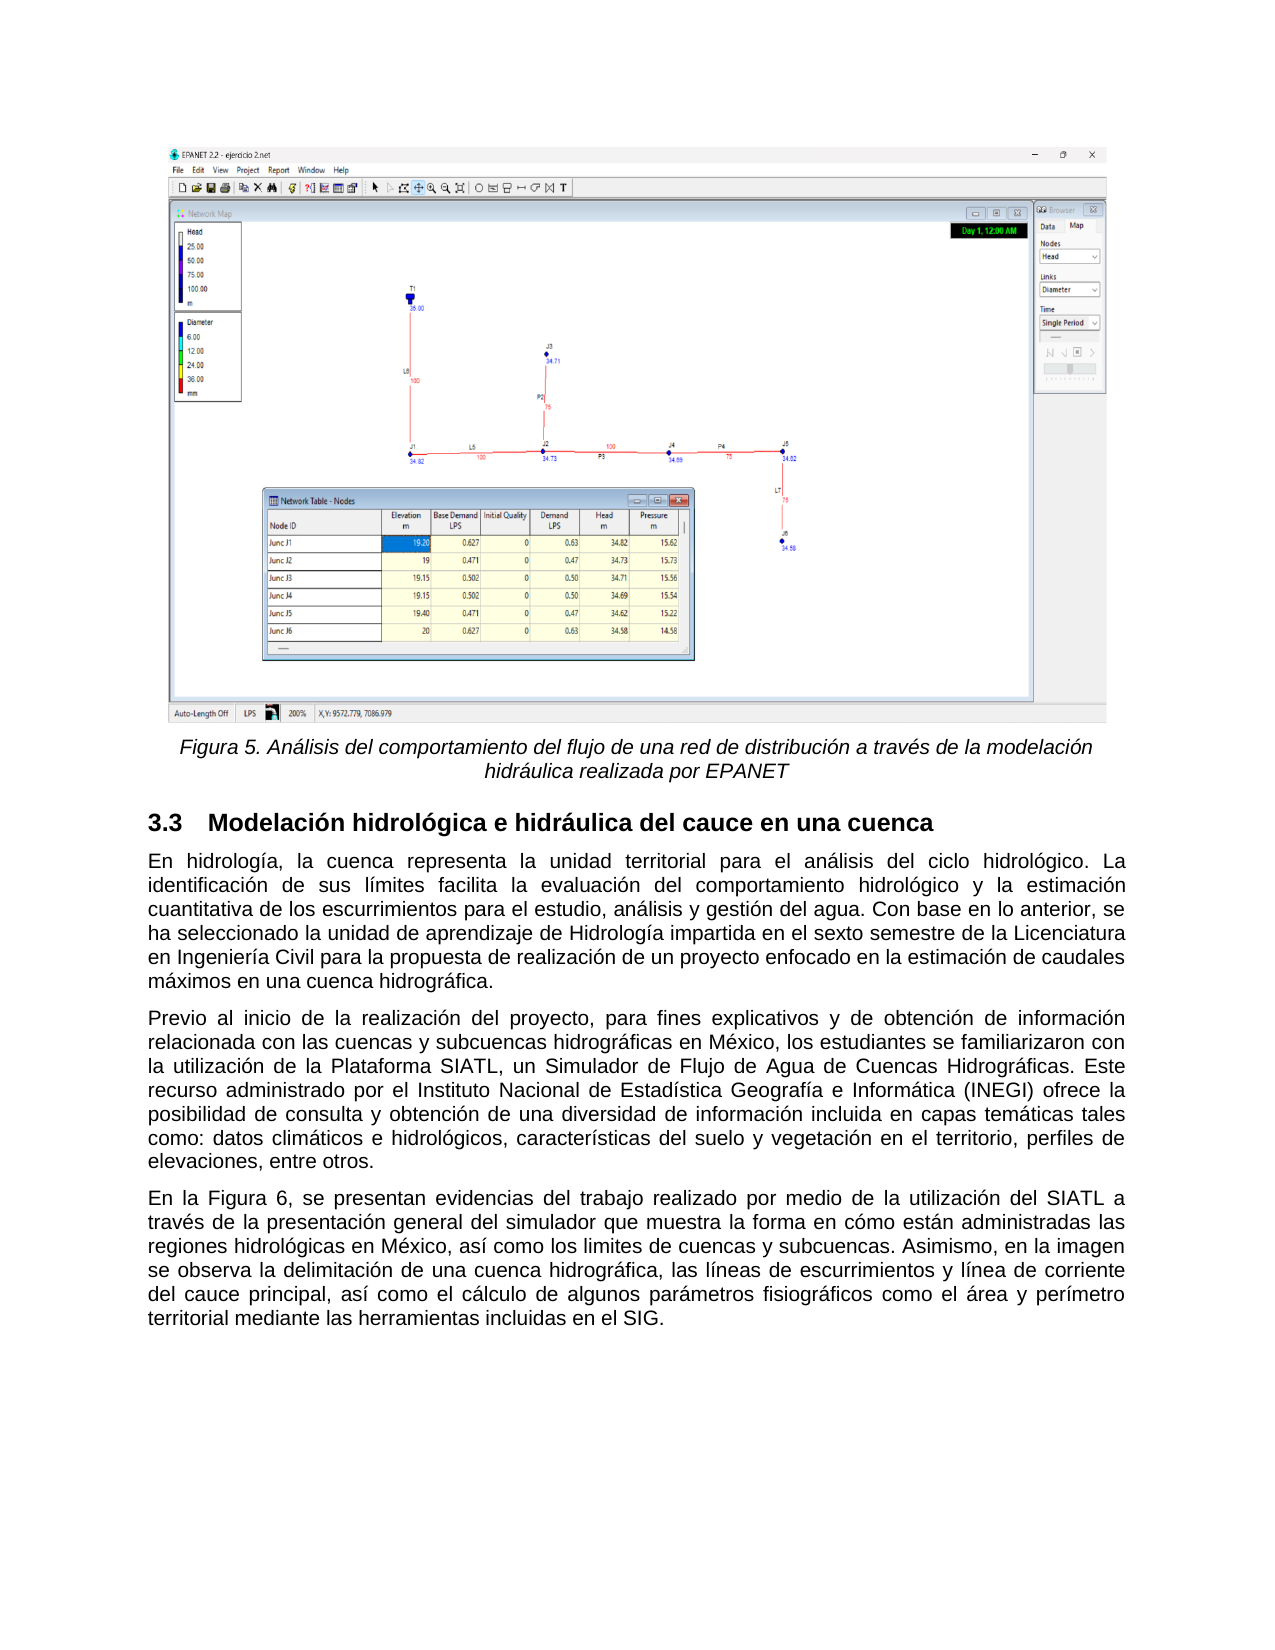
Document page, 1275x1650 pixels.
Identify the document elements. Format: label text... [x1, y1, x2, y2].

text Previo al inicio de la realización del proyecto, para fines explicativos y de obtención de información relacionada con las cuencas y subcuencas hidrográficas en México, los estudiantes se familiarizaron con la utilización de la Plataforma SIATL, un Simulador de Flujo de Agua de Cuencas Hidrográficas. Este recurso administrado por el Instituto Nacional de Estadística Geografía e Informática (INEGI) ofrece la posibilidad de consulta y obtención de una diversidad de información incluida en capas temáticas tales como: datos climáticos e hidrológicos, características del suelo y vegetación en el territorio, perfiles de elevaciones, entre otros. [148, 1006, 1127, 1173]
text Figura 5. Análisis del comportamiento del flujo de una red de distribución a través de la modelación hidráulica realizada por EPANET [148, 735, 1127, 783]
text En hidrología, la cuenca representa la unidad territorial para el análisis del ciclo hidrológico. La identificación de sus límites facilita la evaluación del comportamiento hidrológico y la estimación cuantitativa de los escurrimientos para el estudio, análisis y gestión del agua. Con base en lo anterior, se ha seleccionado la unidad de aprendizaje de Hidrología impartida en el sexto semestre de la Licenciatura en Ingeniería Civil para la propuesta de realización de un proyecto enfocado en la estimación de caudales máximos en una cuenca hidrográfica. [148, 849, 1127, 993]
subtitle Modelación hidrológica e hidráulica del cauce en una cuenca [148, 808, 1127, 837]
picture [168, 147, 1107, 723]
text En la Figura 6, se presentan evidencias del trabajo realizado por medio de la utilización del SIATL a través de la presentación general del simulador que muestra la forma en cómo están administradas las regiones hidrológicas en México, así como los limites de cuencas y subcuencas. Asimismo, en la imagen se observa la delimitación de una cuenca hidrográfica, las líneas de escurrimientos y línea de corriente del cauce principal, así como el cálculo de algunos parámetros fisiográficos como el área y perímetro territorial mediante las herramientas incluidas en el SIG. [148, 1186, 1127, 1329]
